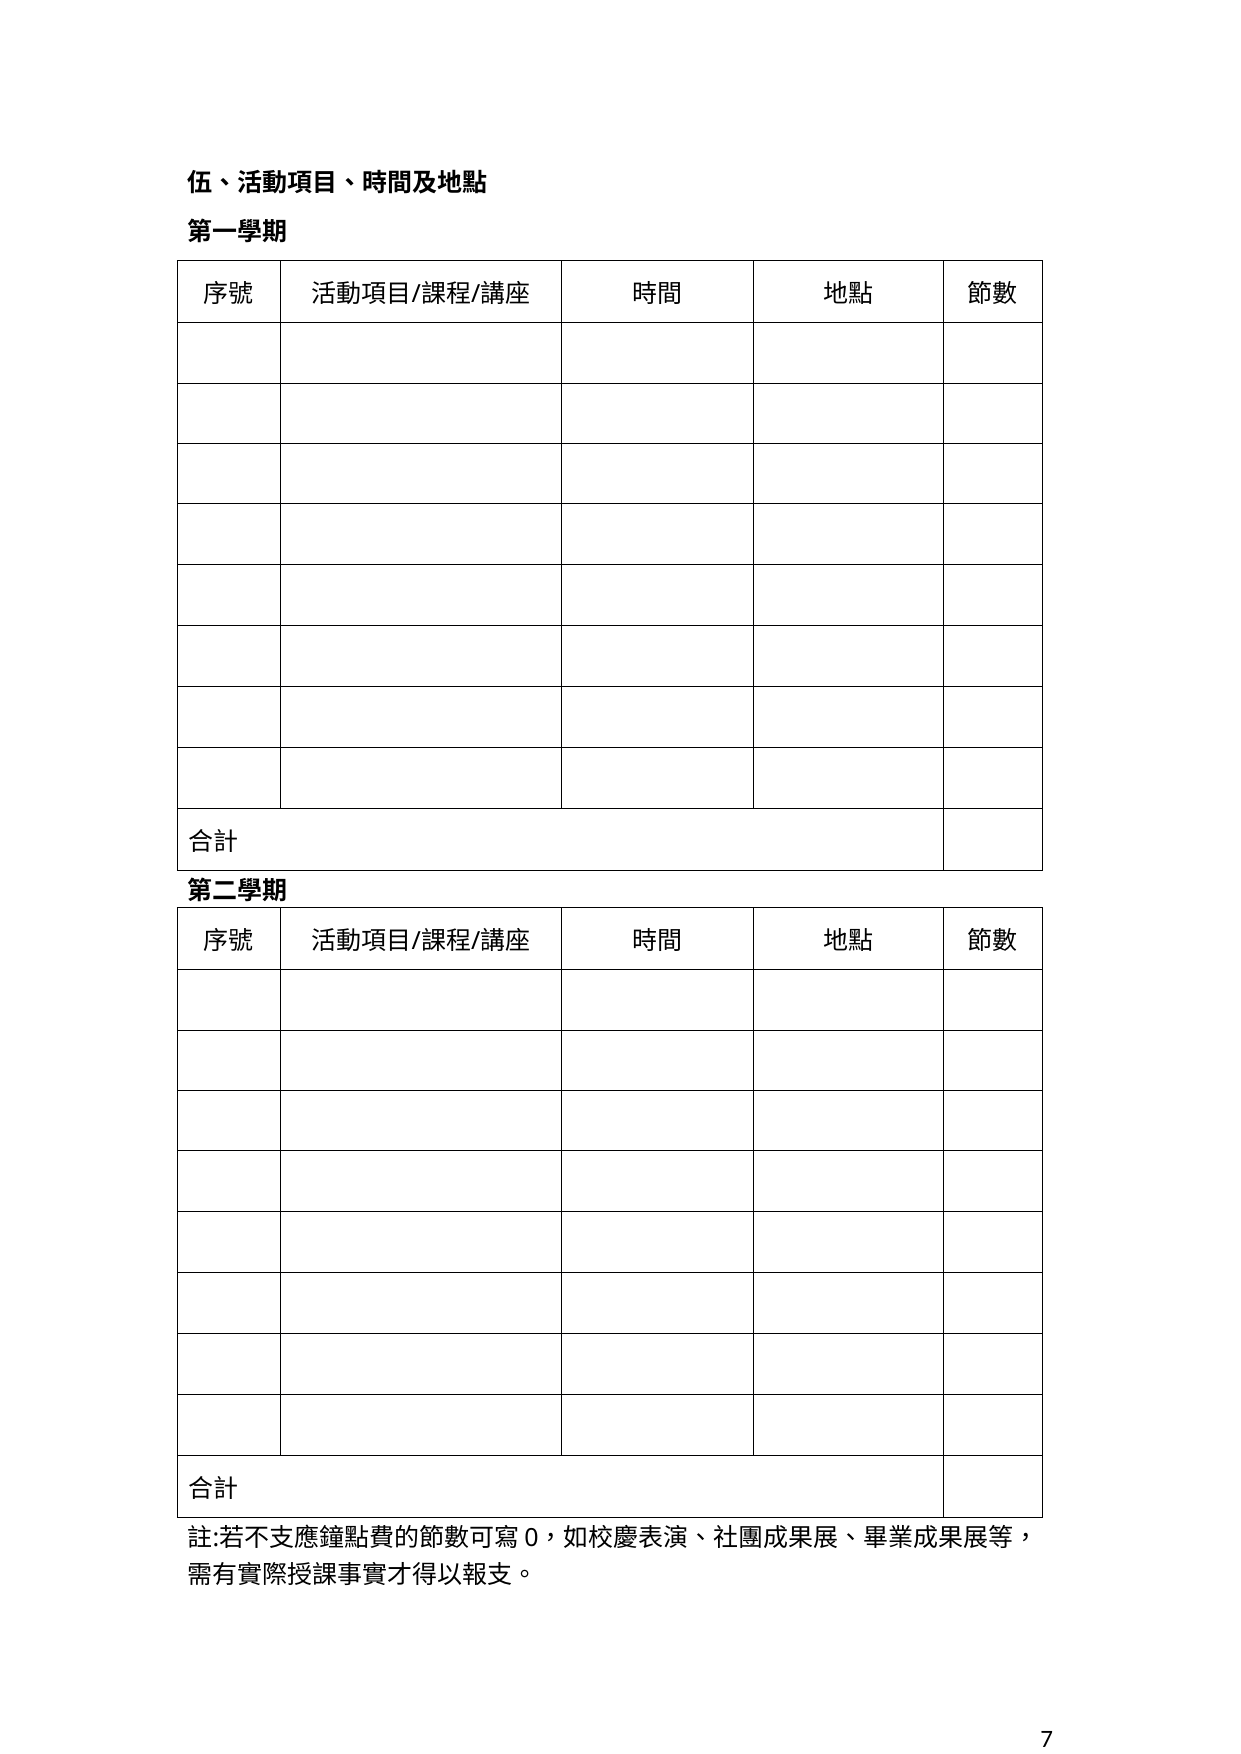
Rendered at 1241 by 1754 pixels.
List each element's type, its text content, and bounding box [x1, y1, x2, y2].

table_cell [178, 626, 280, 686]
table_cell [281, 1273, 561, 1333]
table_cell [178, 687, 280, 747]
table_cell [178, 384, 280, 442]
table_cell [281, 323, 561, 382]
table_cell [562, 565, 753, 625]
table_header 活動項目/課程/講座 [281, 261, 561, 322]
table_cell [754, 1334, 943, 1394]
table_cell [562, 444, 753, 503]
table_cell [562, 687, 753, 747]
table_cell [754, 1031, 943, 1089]
table_cell [944, 504, 1042, 564]
table_cell [754, 1091, 943, 1150]
table_cell [562, 1151, 753, 1211]
table_cell [944, 809, 1042, 870]
table_cell [178, 323, 280, 382]
table_cell [944, 384, 1042, 442]
table_cell [944, 1212, 1042, 1272]
table_header 序號 [178, 261, 280, 322]
table_cell [281, 1395, 561, 1454]
table_cell [944, 626, 1042, 686]
table_cell [562, 384, 753, 442]
table_cell [178, 565, 280, 625]
table_cell [281, 1334, 561, 1394]
text 第一學期 [187, 211, 1053, 247]
text 註:若不支應鐘點費的節數可寫0，如校慶表演、社團成果展、畢業成果展等，需有實際授課事實才得以報支。 [187, 1518, 1053, 1590]
table_cell [178, 1151, 280, 1211]
table_cell [281, 626, 561, 686]
table_cell [178, 1395, 280, 1454]
table_cell [281, 970, 561, 1029]
table_cell [754, 1273, 943, 1333]
table_cell [281, 1212, 561, 1272]
table_cell [754, 1395, 943, 1454]
table_cell [562, 1334, 753, 1394]
table_cell [562, 748, 753, 807]
table_cell [944, 565, 1042, 625]
table_cell [562, 1273, 753, 1333]
table_cell [944, 323, 1042, 382]
table_cell [281, 1151, 561, 1211]
table_cell [944, 748, 1042, 807]
table_header 時間 [562, 261, 753, 322]
table_cell [562, 504, 753, 564]
table_header 地點 [754, 908, 943, 969]
table_cell [562, 323, 753, 382]
table_cell [944, 970, 1042, 1029]
table_header 節數 [944, 261, 1042, 322]
text 第二學期 [187, 871, 1053, 907]
table_cell [281, 384, 561, 442]
table_cell [754, 1151, 943, 1211]
table_cell [562, 1212, 753, 1272]
table_cell [178, 1091, 280, 1150]
table_cell [178, 748, 280, 807]
table_cell [754, 384, 943, 442]
table_cell [944, 1273, 1042, 1333]
table_cell [754, 565, 943, 625]
table_cell [944, 1456, 1042, 1517]
table_header 地點 [754, 261, 943, 322]
table_cell [562, 1091, 753, 1150]
table_cell [562, 1031, 753, 1089]
table_cell [754, 504, 943, 564]
table_cell [178, 1031, 280, 1089]
table_cell [944, 444, 1042, 503]
table_cell [281, 1091, 561, 1150]
table_cell [754, 687, 943, 747]
table_cell [944, 1334, 1042, 1394]
table_cell [281, 748, 561, 807]
table_cell 合計 [178, 1456, 943, 1517]
table_cell [944, 687, 1042, 747]
table_cell [754, 323, 943, 382]
table_cell [944, 1395, 1042, 1454]
table_cell [281, 1031, 561, 1089]
table_cell [944, 1091, 1042, 1150]
text 伍、活動項目、時間及地點 [187, 162, 1053, 199]
table_header 時間 [562, 908, 753, 969]
table_cell [562, 1395, 753, 1454]
table_cell [944, 1151, 1042, 1211]
table_cell 合計 [178, 809, 943, 870]
table_cell [754, 626, 943, 686]
table_cell [281, 504, 561, 564]
table_cell [281, 687, 561, 747]
table_cell [281, 565, 561, 625]
table_cell [281, 444, 561, 503]
table_cell [178, 444, 280, 503]
table_cell [178, 1334, 280, 1394]
table_cell [944, 1031, 1042, 1089]
table_header 序號 [178, 908, 280, 969]
table_header 活動項目/課程/講座 [281, 908, 561, 969]
table_cell [562, 970, 753, 1029]
table_cell [178, 970, 280, 1029]
table_header 節數 [944, 908, 1042, 969]
table_cell [178, 504, 280, 564]
table_cell [754, 1212, 943, 1272]
table_cell [754, 970, 943, 1029]
table_cell [754, 748, 943, 807]
table_cell [178, 1273, 280, 1333]
table_cell [178, 1212, 280, 1272]
table_cell [754, 444, 943, 503]
table_cell [562, 626, 753, 686]
